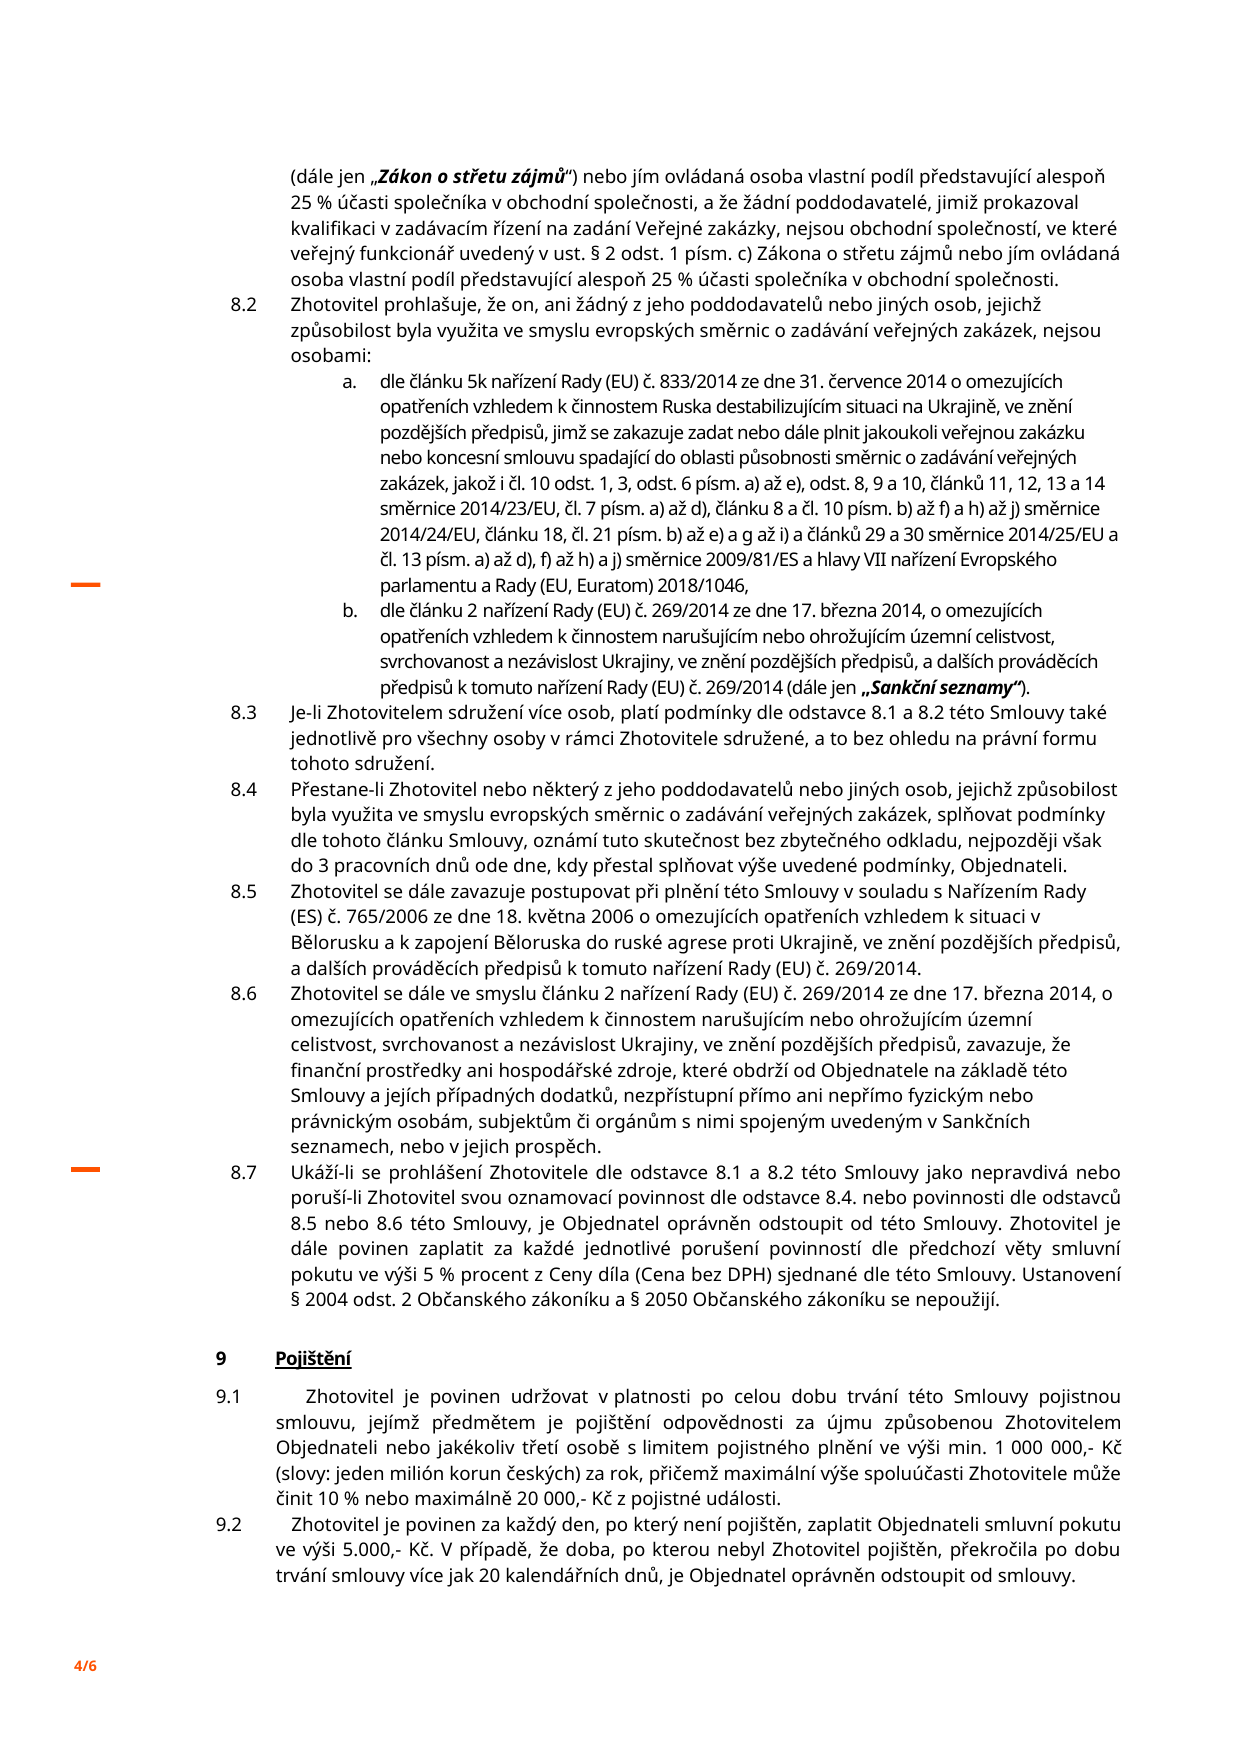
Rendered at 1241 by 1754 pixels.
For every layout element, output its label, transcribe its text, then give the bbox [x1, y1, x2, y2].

subtitle Zhotovitel se dále zavazuje postupovat při plnění této Smlouvy v souladu s Nařízením Rady (ES) č. 765/2006 ze dne 18. května 2006 o omezujících opatřeních vzhledem k situaci v Bělorusku a k zapojení Běloruska do ruské agrese proti Ukrajině, ve znění pozdějších předpisů, a dalších prováděcích předpisů k tomuto nařízení Rady (EU) č. 269/2014. [230, 878, 1122, 980]
subtitle Zhotovitel se dále ve smyslu článku 2 nařízení Rady (EU) č. 269/2014 ze dne 17. března 2014, o omezujících opatřeních vzhledem k činnostem narušujícím nebo ohrožujícím územní celistvost, svrchovanost a nezávislost Ukrajiny, ve znění pozdějších předpisů, zavazuje, že finanční prostředky ani hospodářské zdroje, které obdrží od Objednatele na základě této Smlouvy a jejích případných dodatků, nezpřístupní přímo ani nepřímo fyzickým nebo právnickým osobám, subjektům či orgánům s nimi spojeným uvedeným v Sankčních seznamech, nebo v jejich prospěch. [230, 980, 1122, 1159]
subtitle dle článku 5k nařízení Rady (EU) č. 833/2014 ze dne 31. července 2014 o omezujících opatřeních vzhledem k činnostem Ruska destabilizujícím situaci na Ukrajině, ve znění pozdějších předpisů, jimž se zakazuje zadat nebo dále plnit jakoukoli veřejnou zakázku nebo koncesní smlouvu spadající do oblasti působnosti směrnic o zadávání veřejných zakázek, jakož i čl. 10 odst. 1, 3, odst. 6 písm. a) až e), odst. 8, 9 a 10, článků 11, 12, 13 a 14 směrnice 2014/23/EU, čl. 7 písm. a) až d), článku 8 a čl. 10 písm. b) až f) a h) až j) směrnice 2014/24/EU, článku 18, čl. 21 písm. b) až e) a g až i) a článků 29 a 30 směrnice 2014/25/EU a čl. 13 písm. a) až d), f) až h) a j) směrnice 2009/81/ES a hlavy VII nařízení Evropského parlamentu a Rady (EU, Euratom) 2018/1046, [342, 368, 1122, 598]
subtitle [230, 164, 1122, 291]
subtitle Pojištění [216, 1346, 1122, 1371]
subtitle Zhotovitel je povinen udržovat v platnosti po celou dobu trvání této Smlouvy pojistnou smlouvu, jejímž předmětem je pojištění odpovědnosti za újmu způsobenou Zhotovitelem Objednateli nebo jakékoliv třetí osobě s limitem pojistného plnění ve výši min. 1 000 000,- Kč (slovy: jeden milión korun českých) za rok, přičemž maximální výše spoluúčasti Zhotovitele může činit 10 % nebo maximálně 20 000,- Kč z pojistné události. [216, 1383, 1122, 1511]
subtitle Zhotovitel prohlašuje, že on, ani žádný z jeho poddodavatelů nebo jiných osob, jejichž způsobilost byla využita ve smyslu evropských směrnic o zadávání veřejných zakázek, nejsou osobami: [230, 291, 1122, 368]
subtitle Je-li Zhotovitelem sdružení více osob, platí podmínky dle odstavce 8.1 a 8.2 této Smlouvy také jednotlivě pro všechny osoby v rámci Zhotovitele sdružené, a to bez ohledu na právní formu tohoto sdružení. [230, 700, 1122, 776]
subtitle Ukáží-li se prohlášení Zhotovitele dle odstavce 8.1 a 8.2 této Smlouvy jako nepravdivá nebo poruší-li Zhotovitel svou oznamovací povinnost dle odstavce 8.4. nebo povinnosti dle odstavců 8.5 nebo 8.6 této Smlouvy, je Objednatel oprávněn odstoupit od této Smlouvy. Zhotovitel je dále povinen zaplatit za každé jednotlivé porušení povinností dle předchozí věty smluvní pokutu ve výši 5 % procent z Ceny díla (Cena bez DPH) sjednané dle této Smlouvy. Ustanovení § 2004 odst. 2 Občanského zákoníku a § 2050 Občanského zákoníku se nepoužijí. [230, 1159, 1122, 1312]
subtitle Zhotovitel je povinen za každý den, po který není pojištěn, zaplatit Objednateli smluvní pokutu ve výši 5.000,- Kč. V případě, že doba, po kterou nebyl Zhotovitel pojištěn, překročila po dobu trvání smlouvy více jak 20 kalendářních dnů, je Objednatel oprávněn odstoupit od smlouvy. [216, 1511, 1122, 1588]
subtitle dle článku 2 nařízení Rady (EU) č. 269/2014 ze dne 17. března 2014, o omezujících opatřeních vzhledem k činnostem narušujícím nebo ohrožujícím územní celistvost, svrchovanost a nezávislost Ukrajiny, ve znění pozdějších předpisů, a dalších prováděcích předpisů k tomuto nařízení Rady (EU) č. 269/2014 (dále jen „Sankční seznamy“). [342, 598, 1122, 700]
subtitle Přestane-li Zhotovitel nebo některý z jeho poddodavatelů nebo jiných osob, jejichž způsobilost byla využita ve smyslu evropských směrnic o zadávání veřejných zakázek, splňovat podmínky dle tohoto článku Smlouvy, oznámí tuto skutečnost bez zbytečného odkladu, nejpozději však do 3 pracovních dnů ode dne, kdy přestal splňovat výše uvedené podmínky, Objednateli. [230, 776, 1122, 878]
